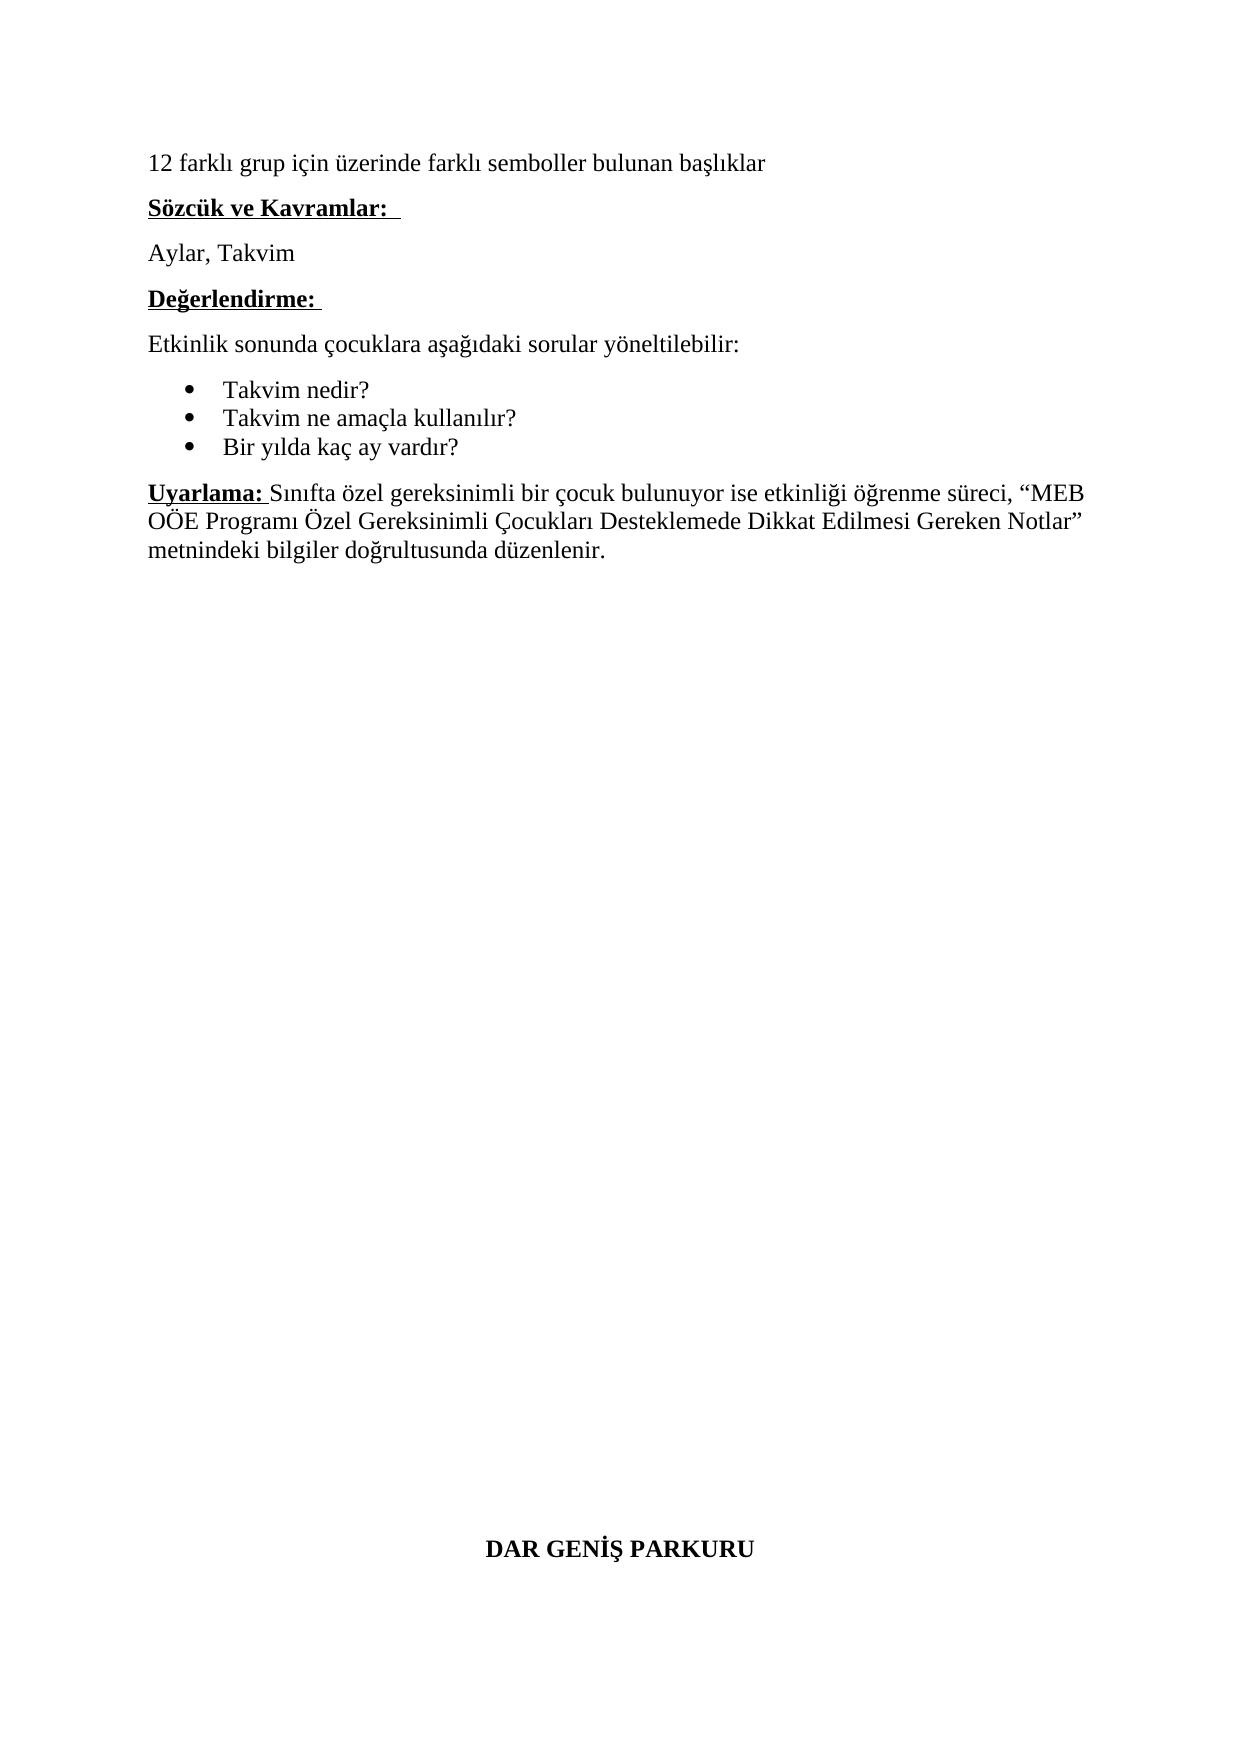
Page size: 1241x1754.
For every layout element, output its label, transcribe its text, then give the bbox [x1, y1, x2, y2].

list Takvim ne amaçla kullanılır? [185, 403, 1093, 432]
list Bir yılda kaç ay vardır? [185, 432, 1093, 461]
text Etkinlik sonunda çocuklara aşağıdaki sorular yöneltilebilir: [148, 329, 1093, 358]
text 12 farklı grup için üzerinde farklı semboller bulunan başlıklar [148, 148, 1093, 176]
list Takvim nedir? [185, 375, 1093, 403]
text Sözcük ve Kavramlar: [148, 193, 1093, 222]
text Değerlendirme: [148, 284, 1093, 313]
text Aylar, Takvim [148, 238, 1093, 267]
text Uyarlama: Sınıfta özel gereksinimli bir çocuk bulunuyor ise etkinliği öğrenme süreci, “MEB OÖE Programı Özel Gereksinimli Çocukları Desteklemede Dikkat Edilmesi Gereken Notlar” metnindeki bilgiler doğrultusunda düzenlenir. [148, 478, 1093, 564]
text DAR GENİŞ PARKURU [148, 1534, 1093, 1563]
